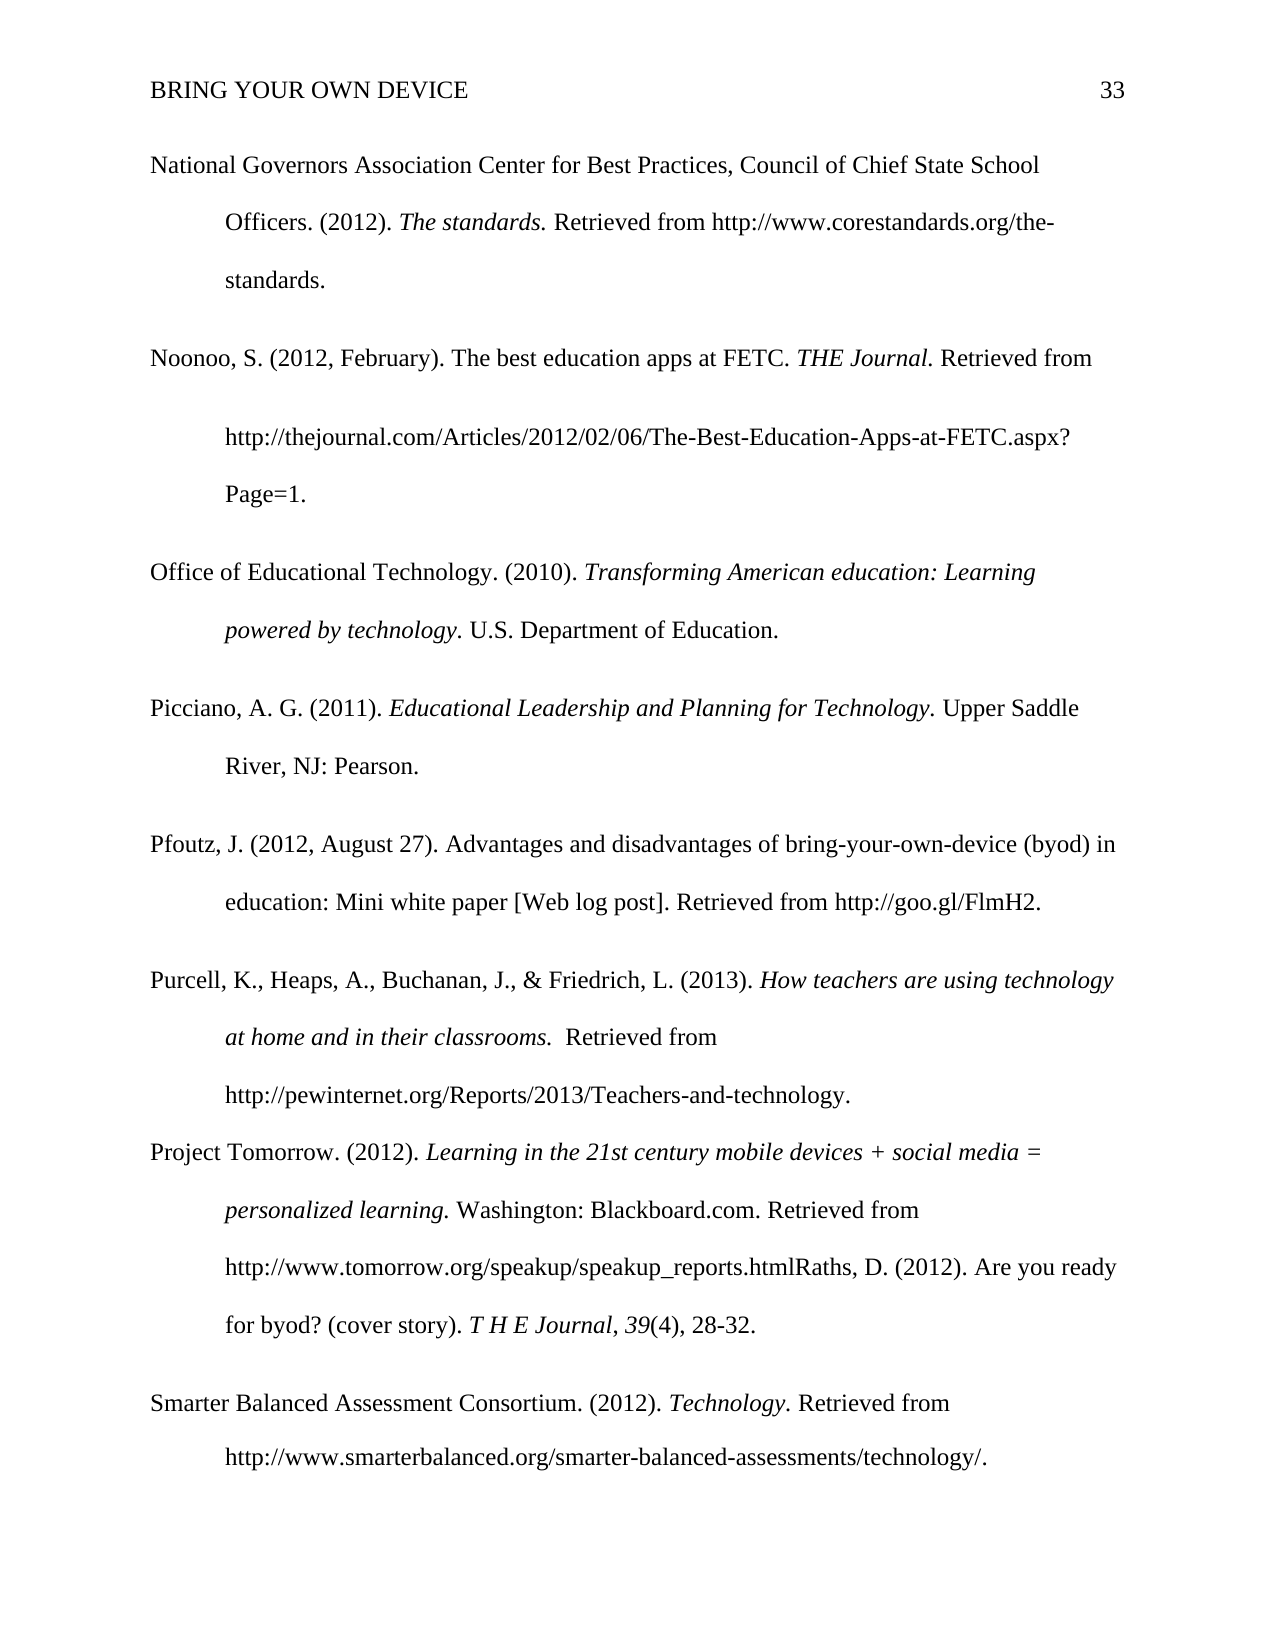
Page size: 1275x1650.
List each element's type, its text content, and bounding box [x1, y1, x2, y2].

text http://thejournal.com/Articles/2012/02/06/The-Best-Education-Apps-at-FETC.aspx?Page=1. [150, 422, 1125, 508]
text Purcell, K., Heaps, A., Buchanan, J., & Friedrich, L. (2013). How teachers are using technology at home and in their classrooms. Retrieved from http://pewinternet.org/Reports/2013/Teachers-and-technology. [150, 965, 1125, 1109]
text http://www.smarterbalanced.org/smarter-balanced-assessments/technology/. [150, 1442, 1125, 1471]
text Smarter Balanced Assessment Consortium. (2012). Technology. Retrieved from [150, 1388, 1125, 1417]
text National Governors Association Center for Best Practices, Council of Chief State School Officers. (2012). The standards. Retrieved from http://www.corestandards.org/the-standards. [150, 150, 1125, 294]
text Pfoutz, J. (2012, August 27). Advantages and disadvantages of bring-your-own-device (byod) in education: Mini white paper [Web log post]. Retrieved from http://goo.gl/FlmH2. [150, 829, 1125, 915]
text Office of Educational Technology. (2010). Transforming American education: Learning powered by technology. U.S. Department of Education. [150, 557, 1125, 644]
text Project Tomorrow. (2012). Learning in the 21st century mobile devices + social media = personalized learning. Washington: Blackboard.com. Retrieved from http://www.tomorrow.org/speakup/speakup_reports.htmlRaths, D. (2012). Are you ready for byod? (cover story). T H E Journal, 39(4), 28-32. [150, 1137, 1125, 1339]
text Picciano, A. G. (2011). Educational Leadership and Planning for Technology. Upper Saddle River, NJ: Pearson. [150, 693, 1125, 779]
text Noonoo, S. (2012, February). The best education apps at FETC. THE Journal. Retrieved from [150, 343, 1125, 372]
